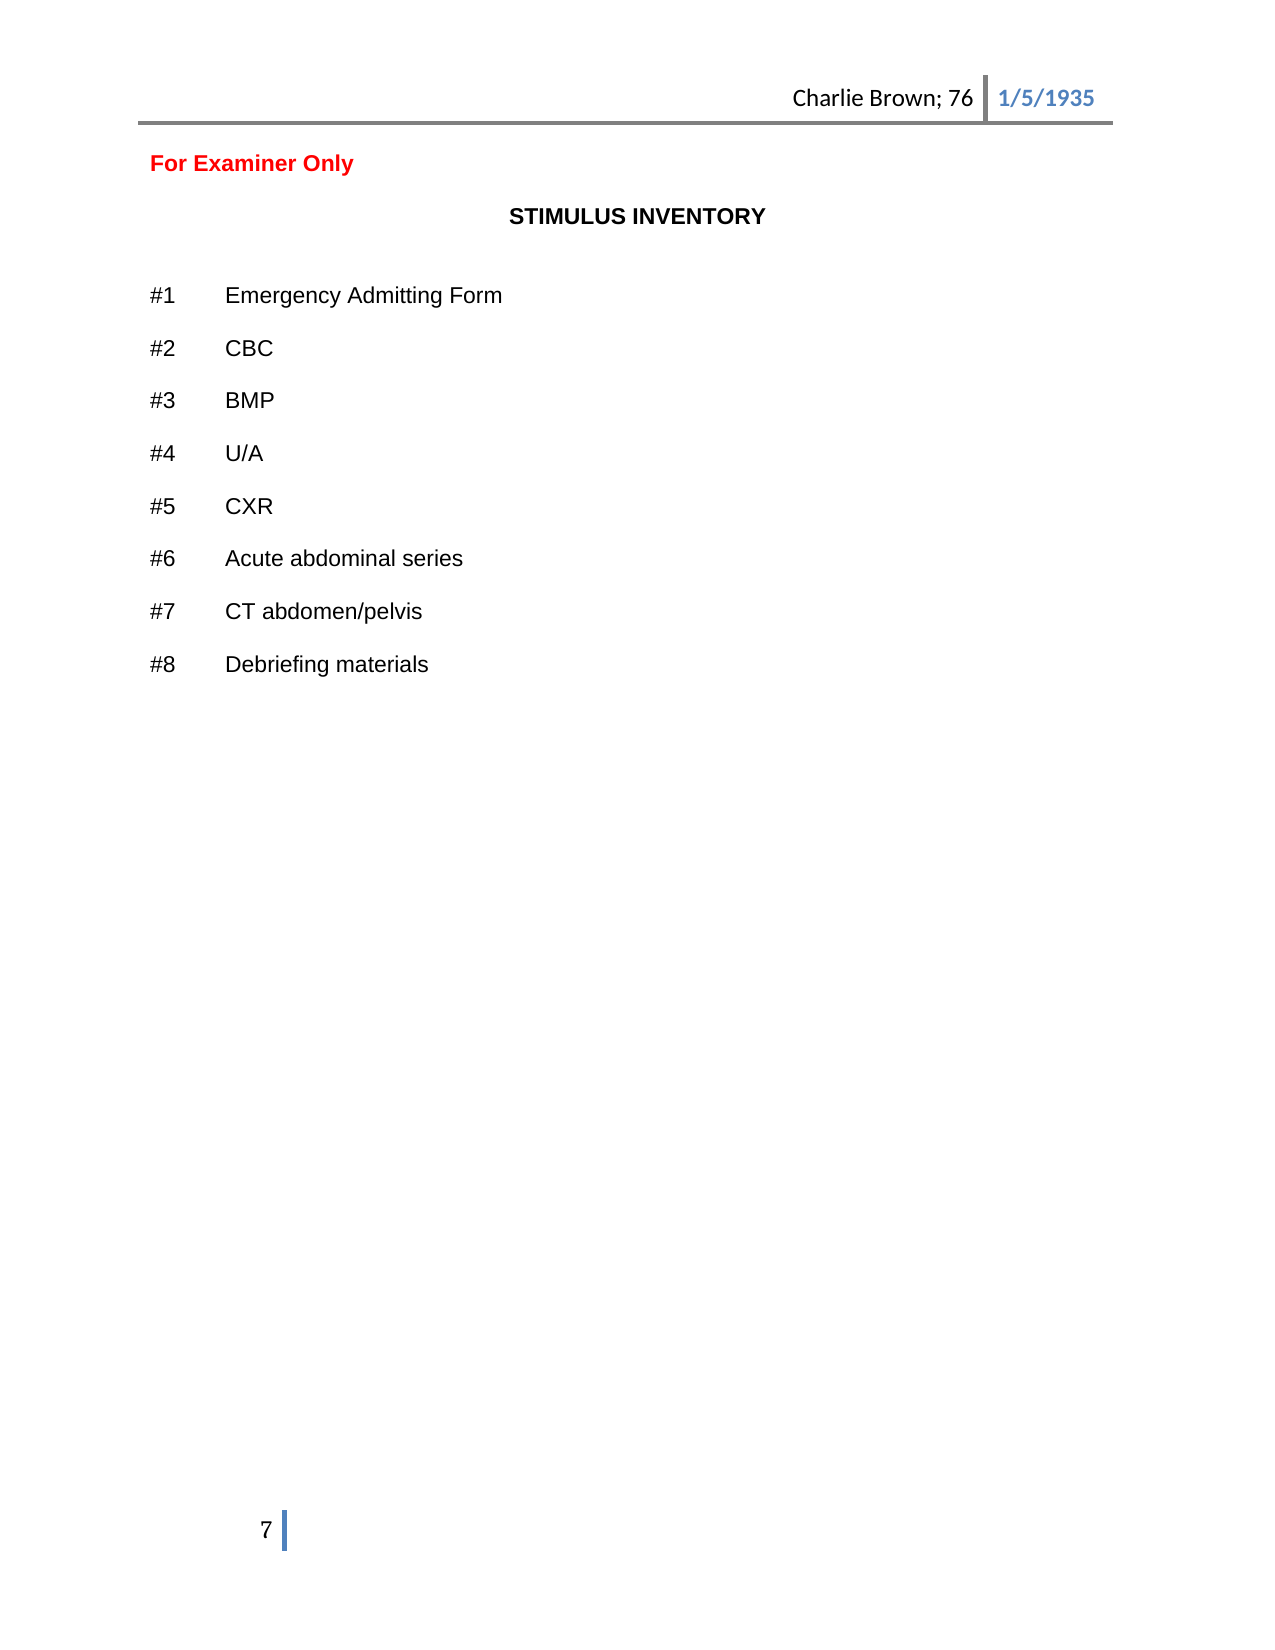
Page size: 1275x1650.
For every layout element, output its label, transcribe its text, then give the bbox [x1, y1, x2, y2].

text #4 U/A [150, 440, 1125, 466]
text STIMULUS INVENTORY [150, 203, 1125, 229]
text #7 CT abdomen/pelvis [150, 598, 1125, 624]
text #8 Debriefing materials [150, 651, 1125, 677]
text #3 BMP [150, 387, 1125, 413]
text #6 Acute abdominal series [150, 545, 1125, 572]
text #5 CXR [150, 493, 1125, 519]
text #2 CBC [150, 334, 1125, 361]
text For Examiner Only [150, 150, 1125, 176]
text #1 Emergency Admitting Form [150, 282, 1125, 308]
